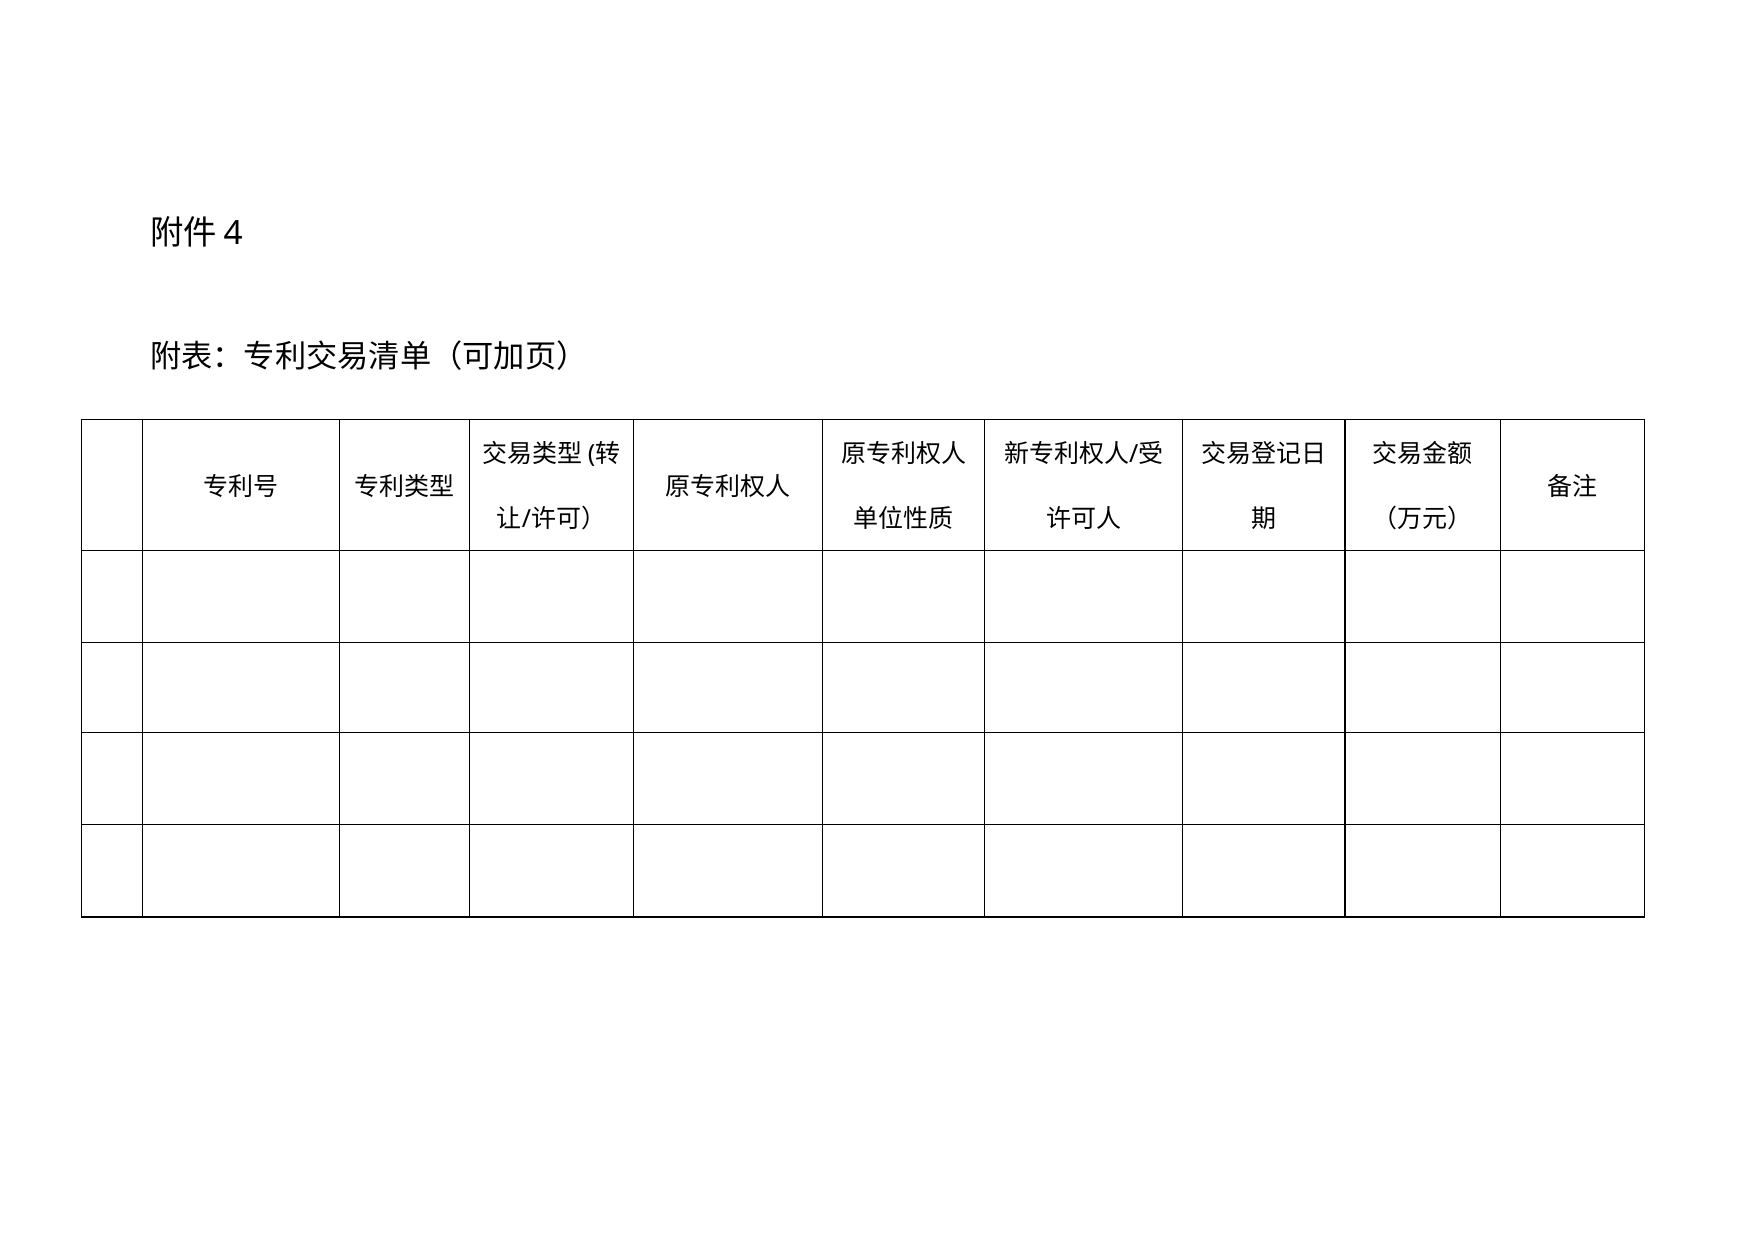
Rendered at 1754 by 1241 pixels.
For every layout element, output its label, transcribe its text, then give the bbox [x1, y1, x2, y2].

table_cell [1501, 643, 1644, 732]
table_cell [823, 733, 984, 824]
table_cell [823, 643, 984, 732]
table_cell [470, 643, 633, 732]
table_header 原专利权人单位性质 [823, 420, 984, 549]
table_cell [340, 733, 469, 824]
table_cell [985, 733, 1182, 824]
table_cell [82, 551, 142, 642]
table_cell [1346, 551, 1500, 642]
table_cell [82, 733, 142, 824]
table_cell [143, 733, 339, 824]
table_cell [470, 733, 633, 824]
table_cell [143, 643, 339, 732]
text 附件4 [150, 198, 1604, 256]
table_cell [634, 551, 822, 642]
table_header 交易金额（万元） [1346, 420, 1500, 549]
table_cell [634, 733, 822, 824]
table_cell [340, 551, 469, 642]
table_cell [1501, 551, 1644, 642]
table_header 专利类型 [340, 420, 469, 549]
table_cell [340, 643, 469, 732]
table_cell [985, 643, 1182, 732]
table_cell [340, 825, 469, 916]
table_cell [470, 551, 633, 642]
table_cell [634, 825, 822, 916]
table_header [82, 420, 142, 549]
table_cell [82, 643, 142, 732]
table_header 新专利权人/受许可人 [985, 420, 1182, 549]
table_cell [823, 551, 984, 642]
table_header 备注 [1501, 420, 1644, 549]
table_cell [1346, 825, 1500, 916]
table_cell [1501, 733, 1644, 824]
table_cell [634, 643, 822, 732]
table_cell [1346, 643, 1500, 732]
table_cell [1183, 733, 1344, 824]
table_header 专利号 [143, 420, 339, 549]
table_cell [985, 825, 1182, 916]
table_cell [823, 825, 984, 916]
table_cell [143, 825, 339, 916]
table_cell [1501, 825, 1644, 916]
table_header 原专利权人 [634, 420, 822, 549]
table_header 交易类型 (转让/许可） [470, 420, 633, 549]
table_cell [82, 825, 142, 916]
table_cell [1183, 825, 1344, 916]
table_cell [143, 551, 339, 642]
text 附表：专利交易清单（可加页） [150, 321, 1604, 386]
table_header 交易登记日期 [1183, 420, 1344, 549]
table_cell [985, 551, 1182, 642]
table_cell [1183, 551, 1344, 642]
table_cell [470, 825, 633, 916]
table_cell [1346, 733, 1500, 824]
table_cell [1183, 643, 1344, 732]
